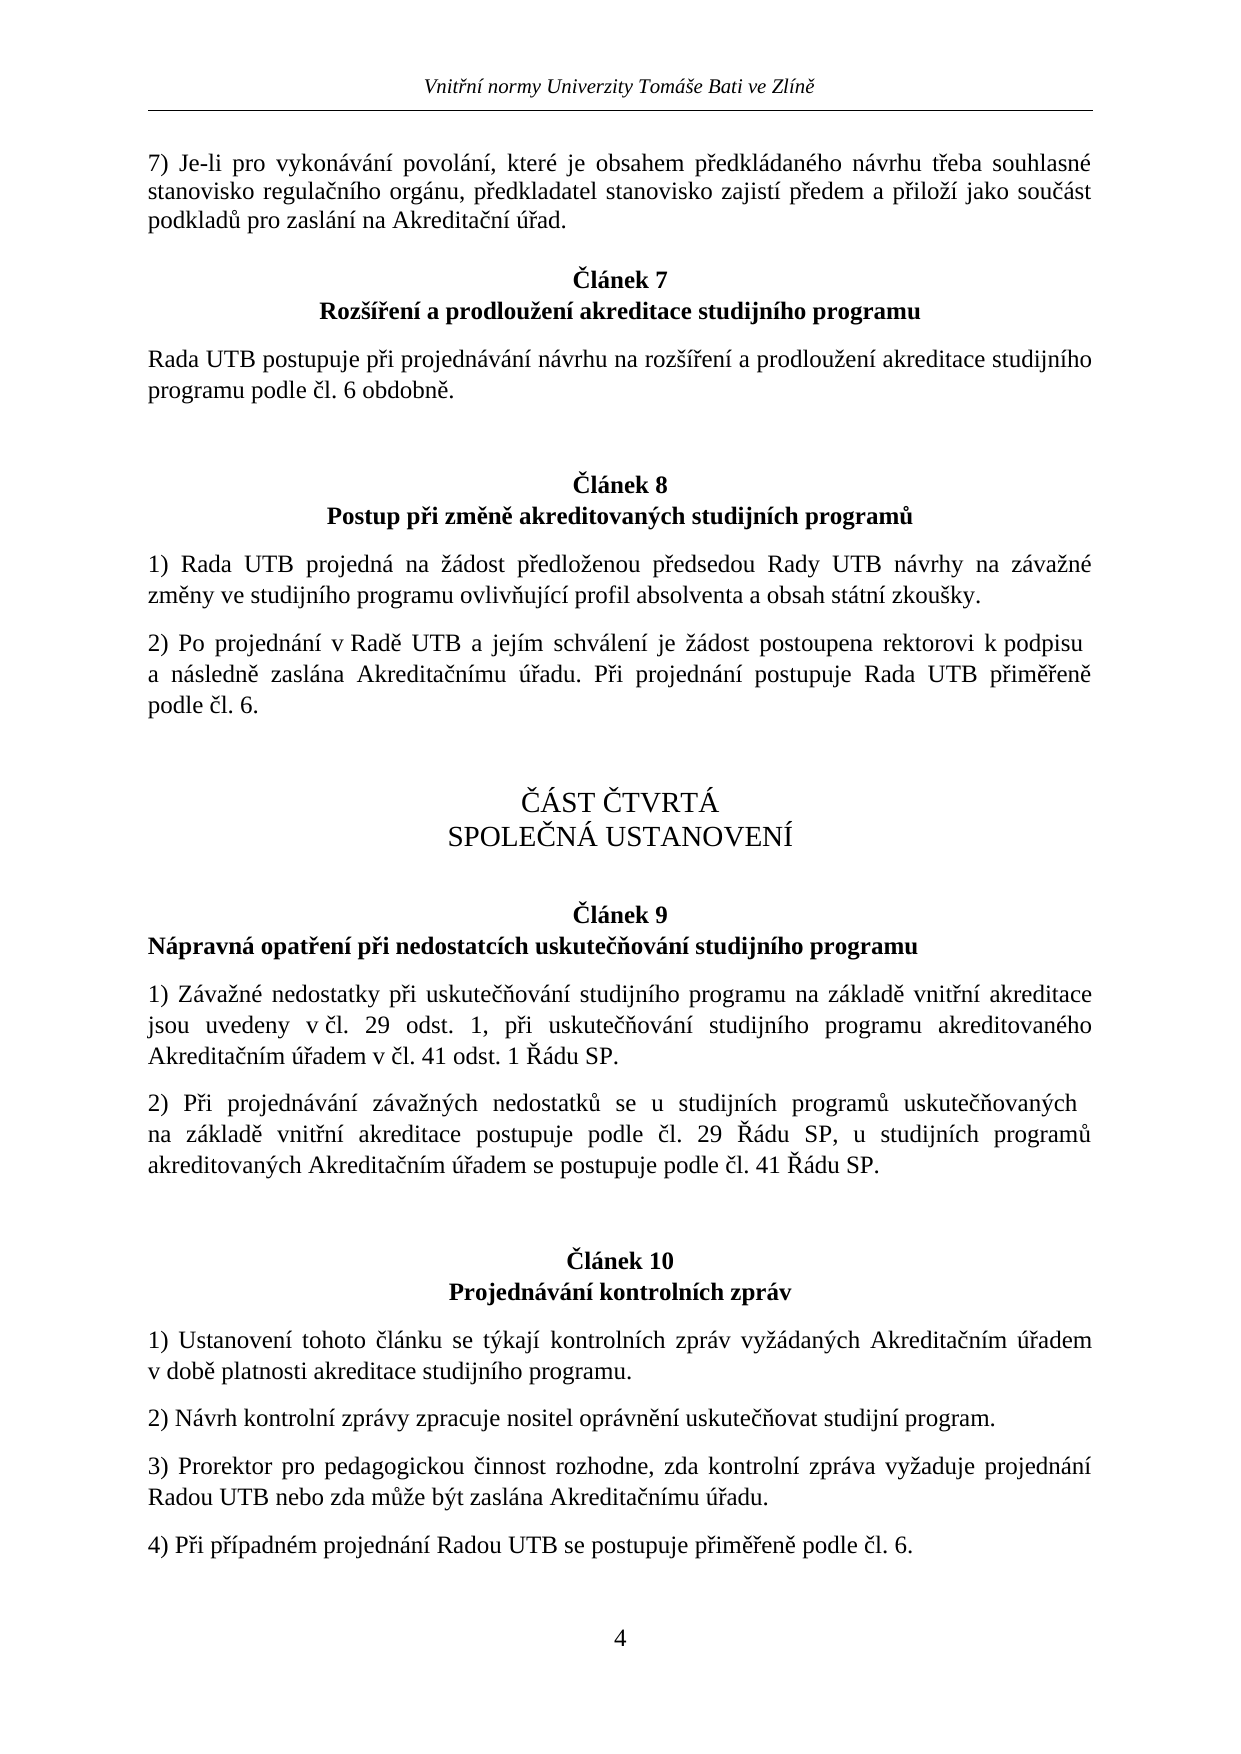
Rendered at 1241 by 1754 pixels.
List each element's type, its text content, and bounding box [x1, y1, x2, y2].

text 3) Prorektor pro pedagogickou činnost rozhodne, zda kontrolní zpráva vyžaduje projednání Radou UTB nebo zda může být zaslána Akreditačnímu úřadu. [148, 1451, 1093, 1511]
text Článek 7 [148, 265, 1093, 294]
text 1) Rada UTB projedná na žádost předloženou předsedou Rady UTB návrhy na závažné změny ve studijního programu ovlivňující profil absolventa a obsah státní zkoušky. [148, 549, 1093, 609]
text 1) Závažné nedostatky při uskutečňování studijního programu na základě vnitřní akreditace jsou uvedeny v čl. 29 odst. 1, při uskutečňování studijního programu akreditovaného Akreditačním úřadem v čl. 41 odst. 1 Řádu SP. [148, 979, 1093, 1069]
text 7) Je-li pro vykonávání povolání, které je obsahem předkládaného návrhu třeba souhlasné stanovisko regulačního orgánu, předkladatel stanovisko zajistí předem a přiloží jako součást podkladů pro zaslání na Akreditační úřad. [148, 148, 1093, 234]
text 2) Po projednání v Radě UTB a jejím schválení je žádost postoupena rektorovi k podpisu a následně zaslána Akreditačnímu úřadu. Při projednání postupuje Rada UTB přiměřeně podle čl. 6. [148, 628, 1093, 718]
text Rozšíření a prodloužení akreditace studijního programu [148, 296, 1093, 325]
text 1) Ustanovení tohoto článku se týkají kontrolních zpráv vyžádaných Akreditačním úřadem v době platnosti akreditace studijního programu. [148, 1325, 1093, 1384]
text Nápravná opatření při nedostatcích uskutečňování studijního programu [148, 931, 1093, 960]
text 4) Při případném projednání Radou UTB se postupuje přiměřeně podle čl. 6. [148, 1530, 1093, 1559]
text Rada UTB postupuje při projednávání návrhu na rozšíření a prodloužení akreditace studijního programu podle čl. 6 obdobně. [148, 344, 1093, 403]
text Článek 10 [148, 1246, 1093, 1275]
text Projednávání kontrolních zpráv [148, 1277, 1093, 1306]
text Článek 9 [148, 900, 1093, 929]
text 2) Návrh kontrolní zprávy zpracuje nositel oprávnění uskutečňovat studijní program. [148, 1403, 1093, 1432]
text 2) Při projednávání závažných nedostatků se u studijních programů uskutečňovaných na základě vnitřní akreditace postupuje podle čl. 29 Řádu SP, u studijních programů akreditovaných Akreditačním úřadem se postupuje podle čl. 41 Řádu SP. [148, 1088, 1093, 1179]
text Postup při změně akreditovaných studijních programů [148, 501, 1093, 530]
text Článek 8 [148, 470, 1093, 499]
text SPOLEČNÁ USTANOVENÍ [148, 819, 1093, 852]
text ČÁST ČTVRTÁ [148, 785, 1093, 819]
